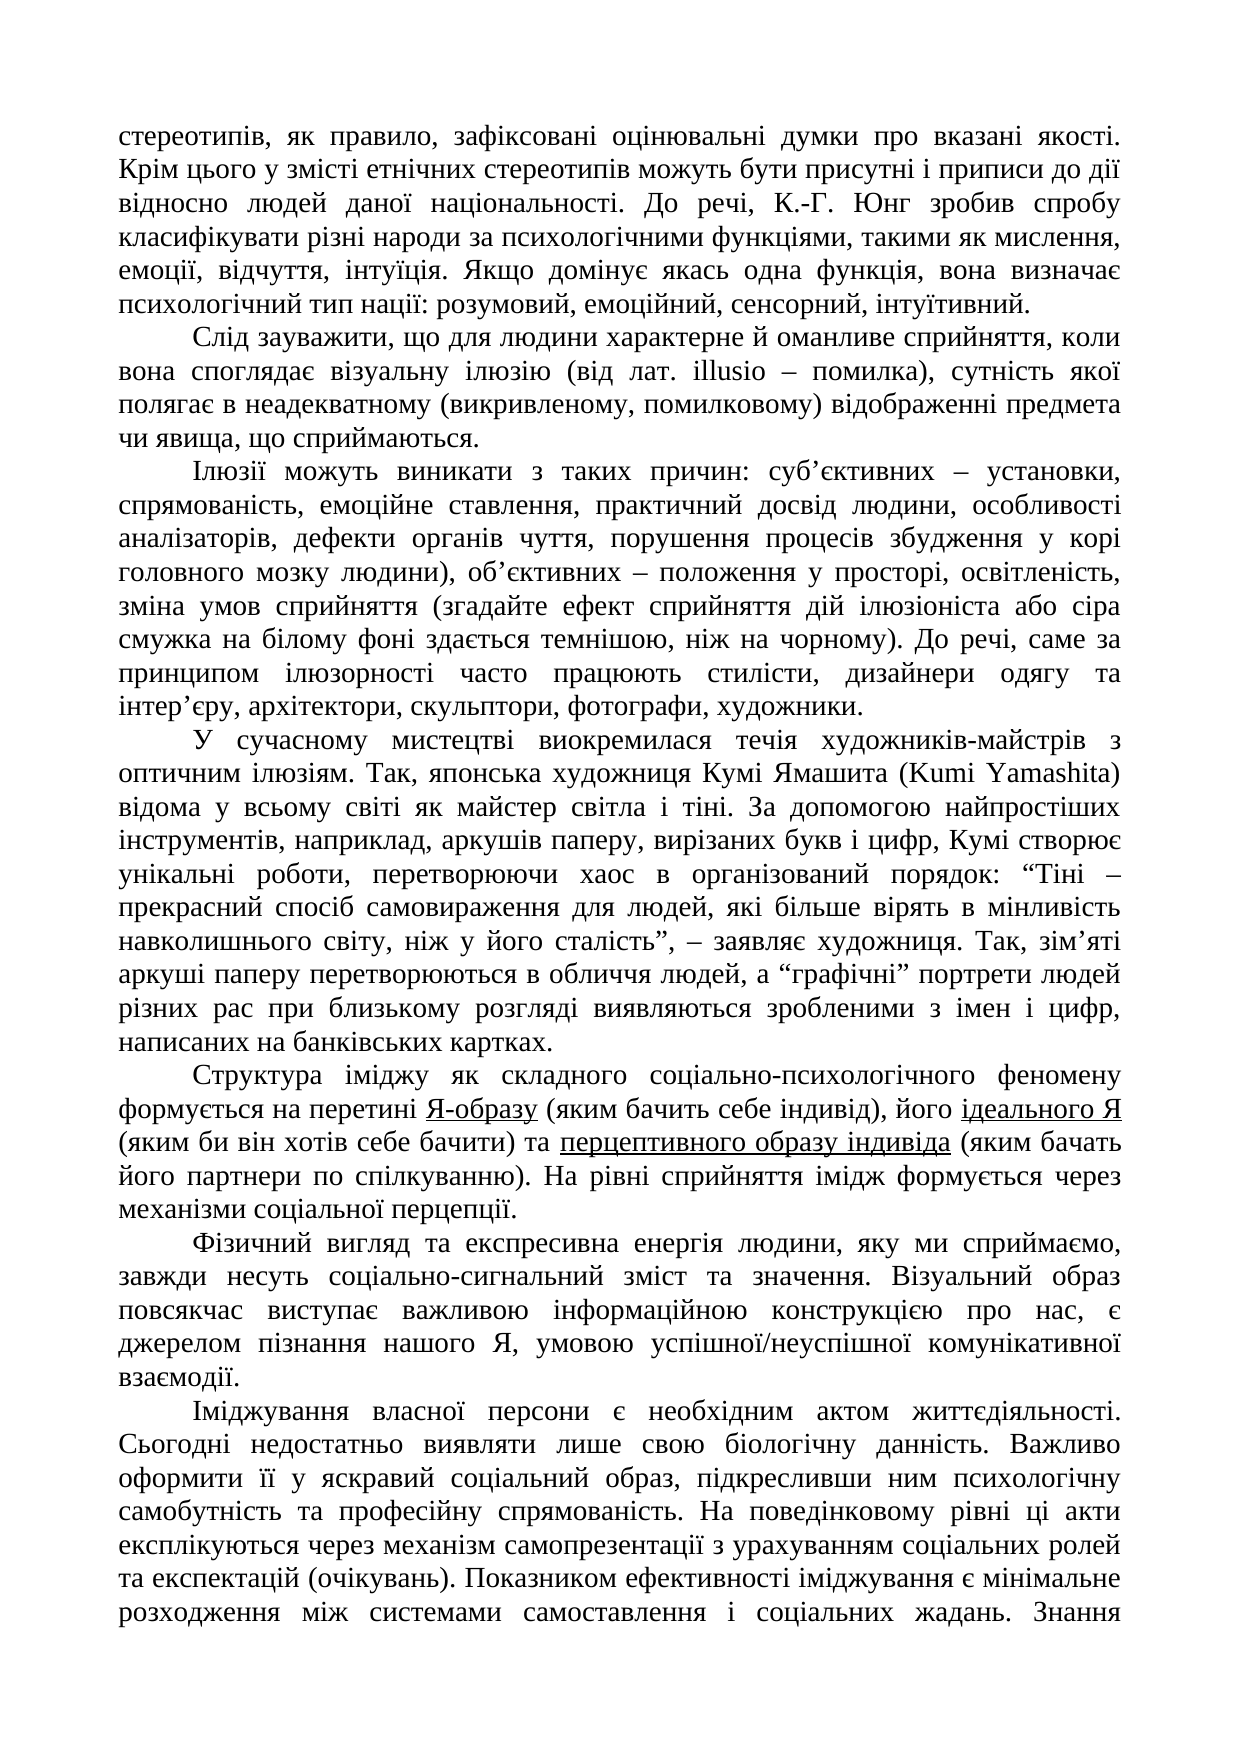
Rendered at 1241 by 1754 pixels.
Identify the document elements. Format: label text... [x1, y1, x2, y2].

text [118, 118, 1122, 319]
text У сучасному мистецтві виокремилася течія художників-майстрів з оптичним ілюзіям. Так, японська художниця Кумі Ямашита (Kumi Yamashita) відома у всьому світі як майстер світла і тіні. За допомогою найпростіших інструментів, наприклад, аркушів паперу, вирізаних букв і цифр, Кумі створює унікальні роботи, перетворюючи хаос в організований порядок: “Тіні – прекрасний спосіб самовираження для людей, які більше вірять в мінливість навколишнього світу, ніж у його сталість”, – заявляє художниця. Так, зім’яті аркуші паперу перетворюються в обличчя людей, а “графічні” портрети людей різних рас при близькому розгляді виявляються зробленими з імен і цифр, написаних на банківських картках. [118, 722, 1122, 1057]
text Структура іміджу як складного соціально-психологічного феномену формується на перетині Я-образу (яким бачить себе індивід), його ідеального Я (яким би він хотів себе бачити) та перцептивного образу індивіда (яким бачать його партнери по спілкуванню). На рівні сприйняття імідж формується через механізми соціальної перцепції. [118, 1057, 1122, 1225]
text Слід зауважити, що для людини характерне й оманливе сприйняття, коли вона споглядає візуальну ілюзію (від лат. illusio – помилка), сутність якої полягає в неадекватному (викривленому, помилковому) відображенні предмета чи явища, що сприймаються. [118, 319, 1122, 453]
text Фізичний вигляд та експресивна енергія людини, яку ми сприймаємо, завжди несуть соціально-сигнальний зміст та значення. Візуальний образ повсякчас виступає важливою інформаційною конструкцією про нас, є джерелом пізнання нашого Я, умовою успішної/неуспішної комунікативної взаємодії. [118, 1225, 1122, 1393]
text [118, 1393, 1122, 1627]
text Ілюзії можуть виникати з таких причин: суб’єктивних – установки, спрямованість, емоційне ставлення, практичний досвід людини, особливості аналізаторів, дефекти органів чуття, порушення процесів збудження у корі головного мозку людини), об’єктивних – положення у просторі, освітленість, зміна умов сприйняття (згадайте ефект сприйняття дій ілюзіоніста або сіра смужка на білому фоні здається темнішою, ніж на чорному). До речі, саме за принципом ілюзорності часто працюють стилісти, дизайнери одягу та інтер’єру, архітектори, скульптори, фотографи, художники. [118, 453, 1122, 722]
